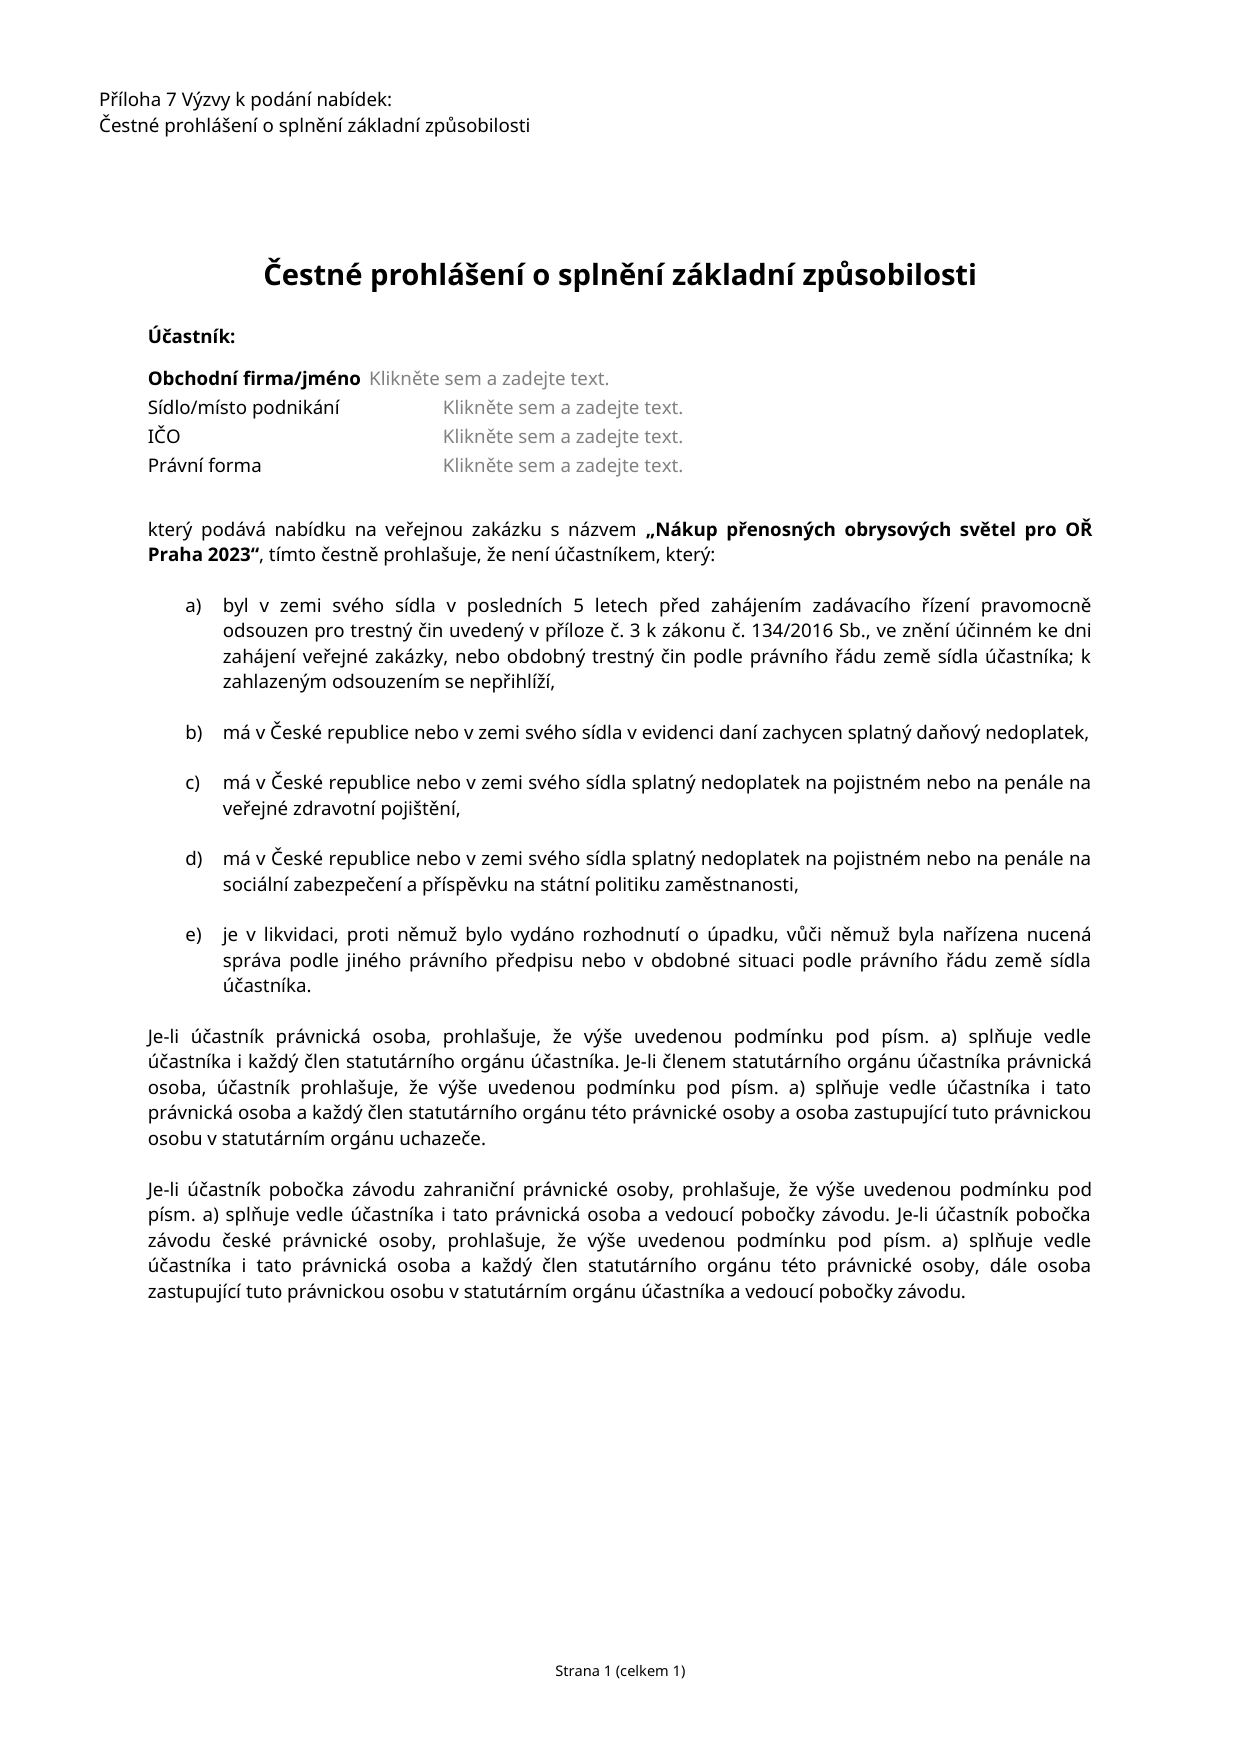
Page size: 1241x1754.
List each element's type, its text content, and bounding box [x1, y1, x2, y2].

list má v České republice nebo v zemi svého sídla v evidenci daní zachycen splatný daňový nedoplatek, [185, 719, 1093, 744]
list byl v zemi svého sídla v posledních 5 letech před zahájením zadávacího řízení pravomocně odsouzen pro trestný čin uvedený v příloze č. 3 k zákonu č. 134/2016 Sb., ve znění účinném ke dni zahájení veřejné zakázky, nebo obdobný trestný čin podle právního řádu země sídla účastníka; k zahlazeným odsouzením se nepřihlíží, [185, 592, 1093, 694]
text IČO [148, 420, 1093, 449]
text který podává nabídku na veřejnou zakázku s názvem „Nákup přenosných obrysových světel pro OŘ Praha 2023“, tímto čestně prohlašuje, že není účastníkem, který: [148, 516, 1093, 567]
title Čestné prohlášení o splnění základní způsobilosti [148, 254, 1093, 293]
list má v České republice nebo v zemi svého sídla splatný nedoplatek na pojistném nebo na penále na sociální zabezpečení a příspěvku na státní politiku zaměstnanosti, [185, 846, 1093, 897]
text Obchodní firma/jméno [148, 362, 1093, 391]
text Je-li účastník pobočka závodu zahraniční právnické osoby, prohlašuje, že výše uvedenou podmínku pod písm. a) splňuje vedle účastníka i tato právnická osoba a vedoucí pobočky závodu. Je-li účastník pobočka závodu české právnické osoby, prohlašuje, že výše uvedenou podmínku pod písm. a) splňuje vedle účastníka i tato právnická osoba a každý člen statutárního orgánu této právnické osoby, dále osoba zastupující tuto právnickou osobu v statutárním orgánu účastníka a vedoucí pobočky závodu. [148, 1176, 1093, 1304]
list má v České republice nebo v zemi svého sídla splatný nedoplatek na pojistném nebo na penále na veřejné zdravotní pojištění, [185, 769, 1093, 821]
text Účastník: [148, 318, 1093, 349]
list je v likvidaci, proti němuž bylo vydáno rozhodnutí o úpadku, vůči němuž byla nařízena nucená správa podle jiného právního předpisu nebo v obdobné situaci podle právního řádu země sídla účastníka. [185, 922, 1093, 998]
text Sídlo/místo podnikání [148, 391, 1093, 420]
text Právní forma [148, 449, 1093, 478]
text Je-li účastník právnická osoba, prohlašuje, že výše uvedenou podmínku pod písm. a) splňuje vedle účastníka i každý člen statutárního orgánu účastníka. Je-li členem statutárního orgánu účastníka právnická osoba, účastník prohlašuje, že výše uvedenou podmínku pod písm. a) splňuje vedle účastníka i tato právnická osoba a každý člen statutárního orgánu této právnické osoby a osoba zastupující tuto právnickou osobu v statutárním orgánu uchazeče. [148, 1023, 1093, 1151]
